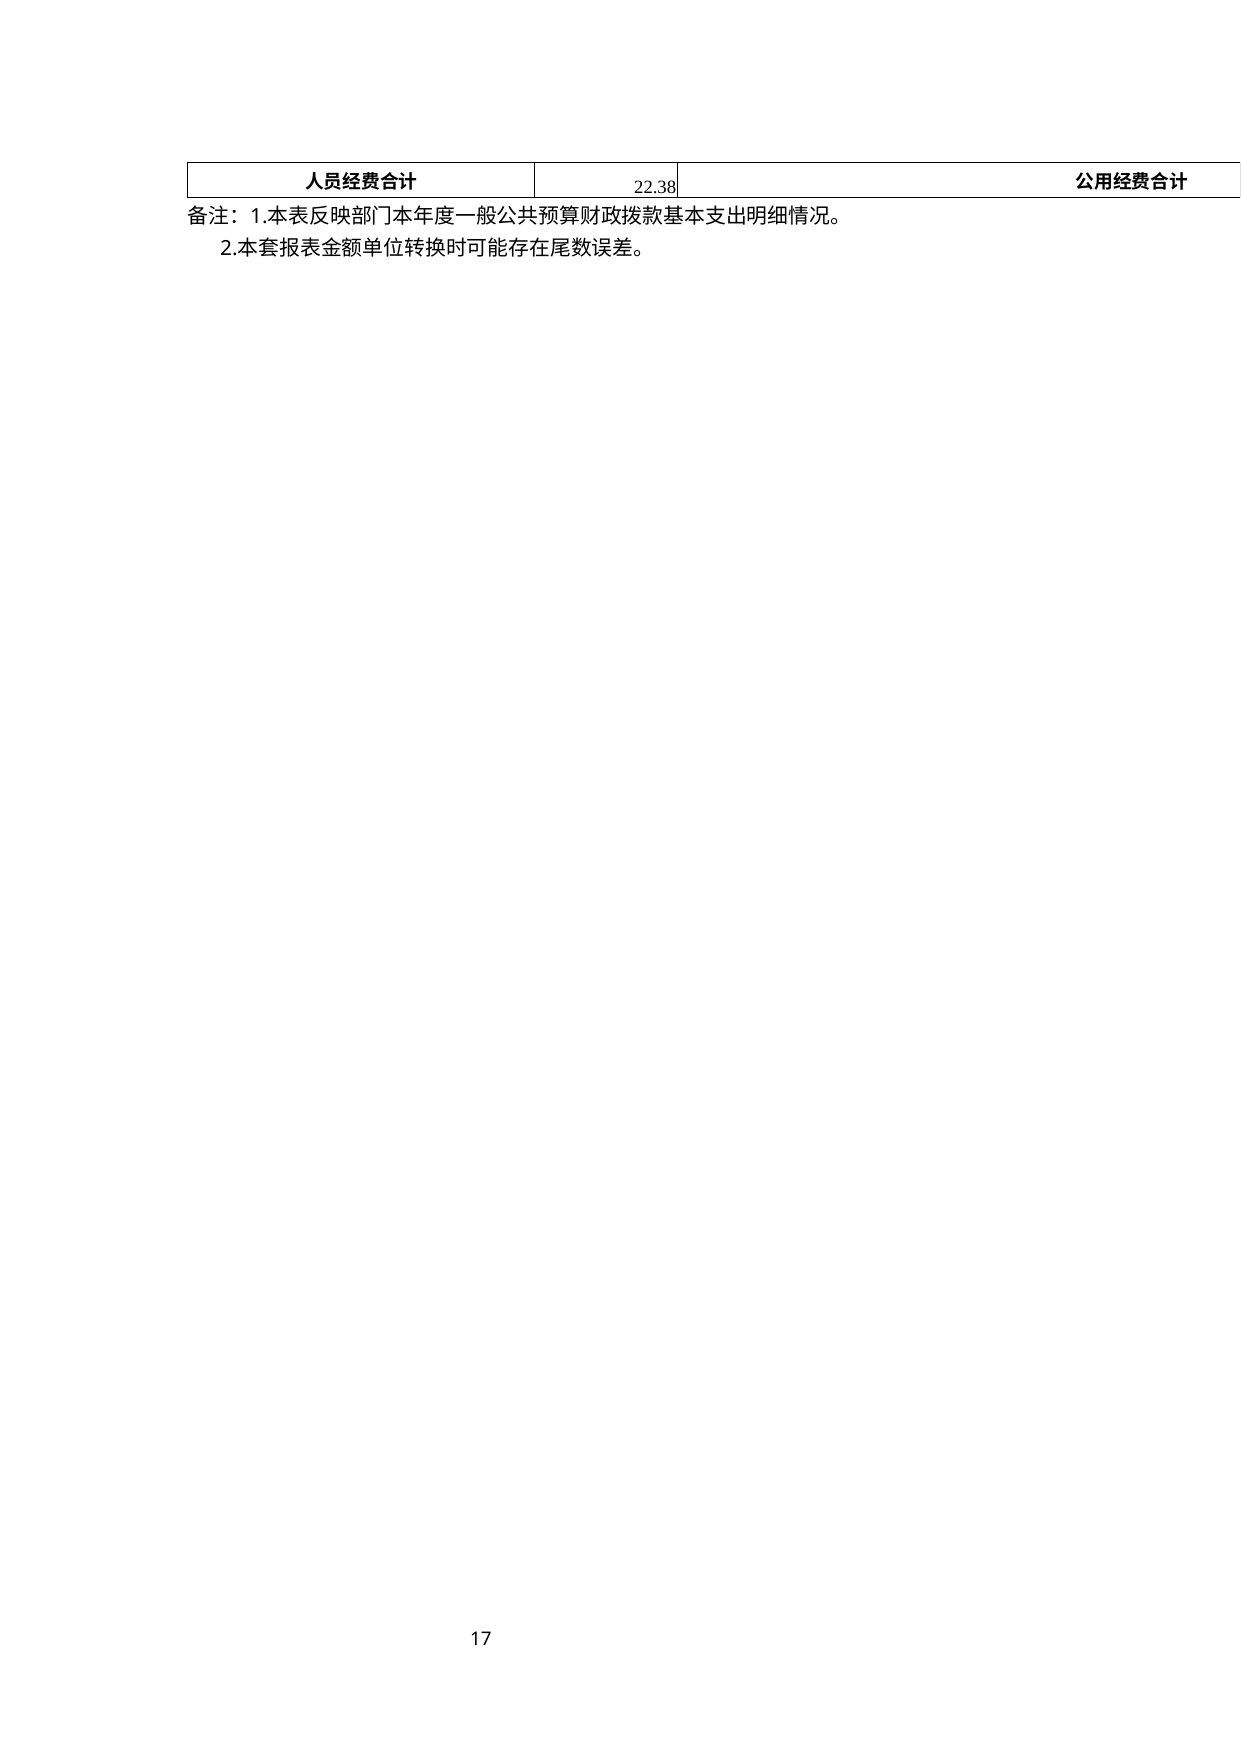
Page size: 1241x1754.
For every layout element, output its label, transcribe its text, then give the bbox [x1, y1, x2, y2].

table_cell 人员经费合计 [188, 163, 534, 197]
table_cell 22.38 [535, 163, 677, 197]
table_cell 公用经费合计 [678, 163, 1240, 197]
text 备注：1.本表反映部门本年度一般公共预算财政拨款基本支出明细情况。 2.本套报表金额单位转换时可能存在尾数误差。 [187, 198, 1053, 361]
